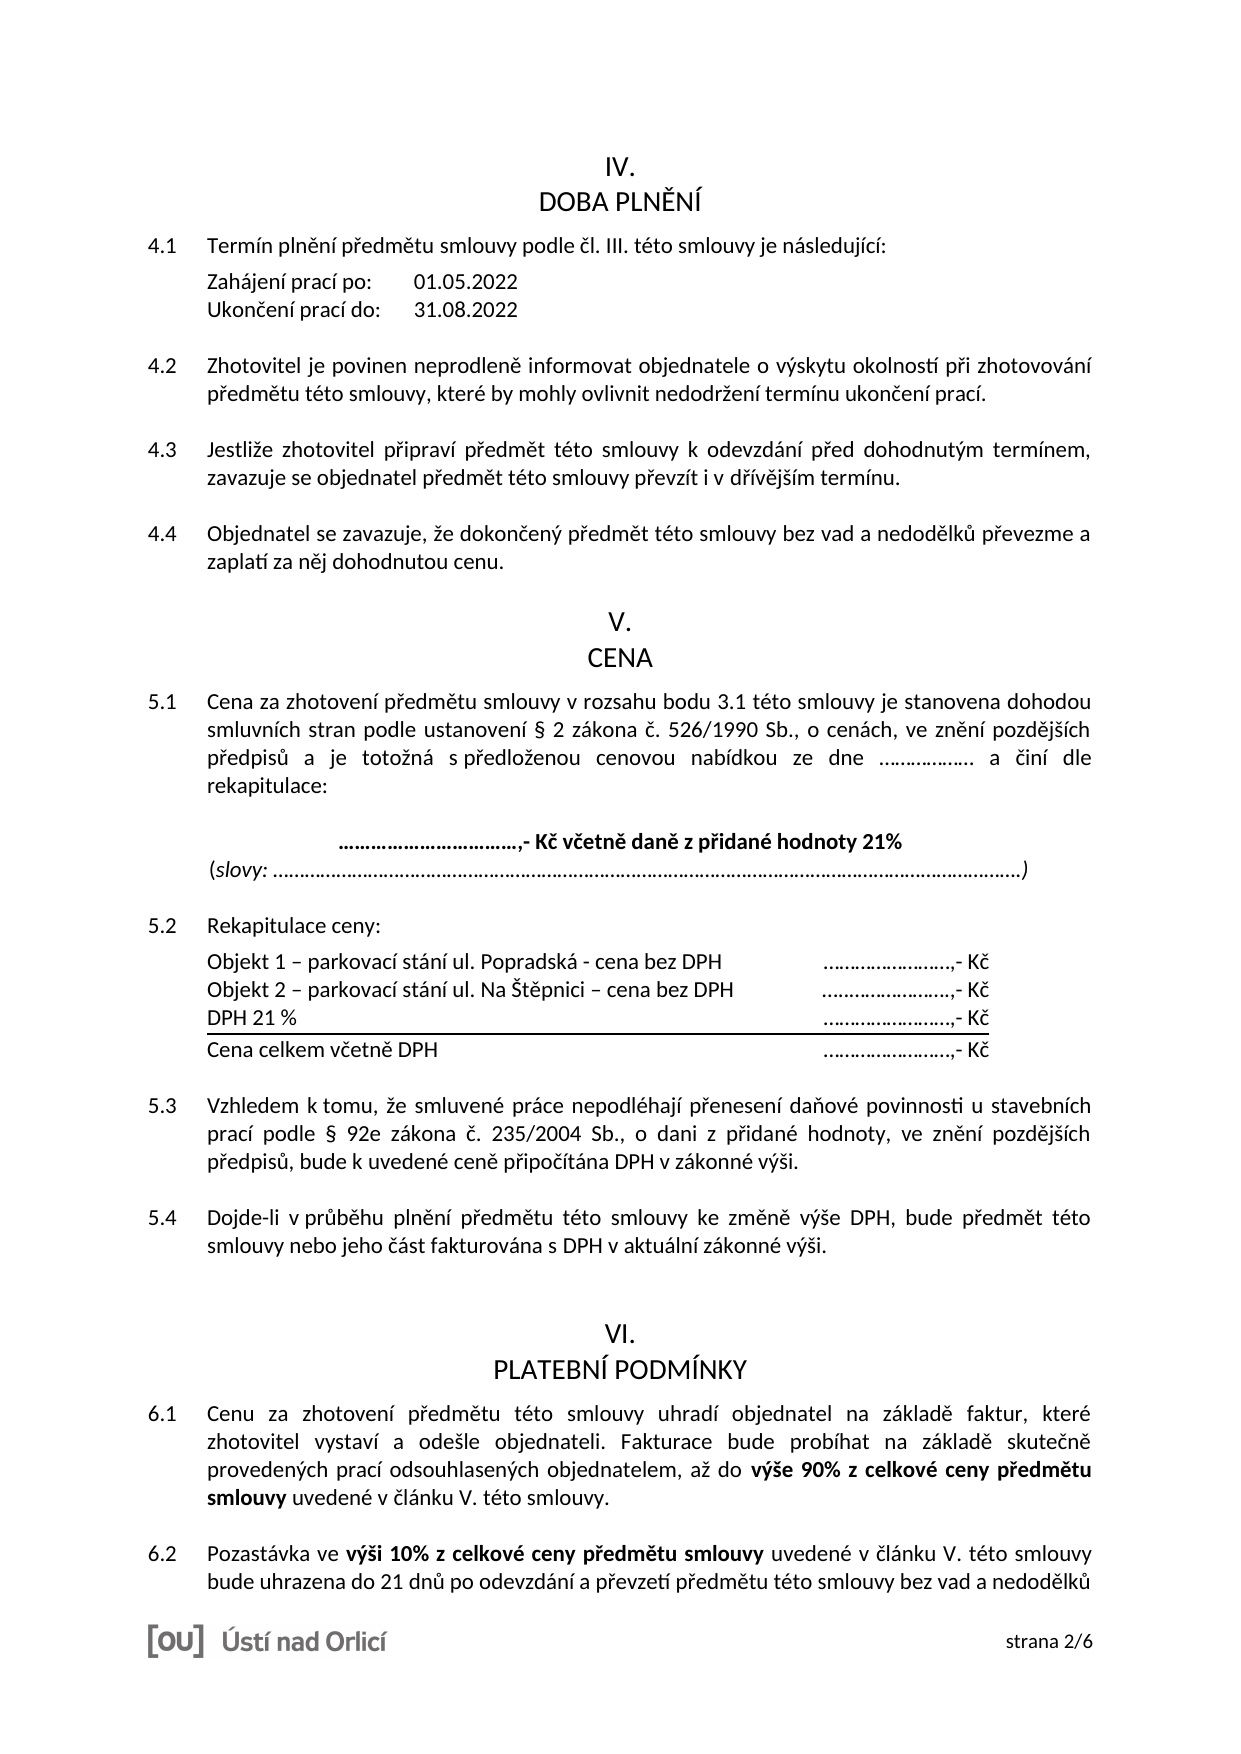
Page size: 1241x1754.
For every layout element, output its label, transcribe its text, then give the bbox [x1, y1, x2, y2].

text Platební podmínky [148, 1351, 1092, 1387]
text Objekt 2 – parkovací stání ul. Na Štěpnici – cena bez DPH …..……………….,- Kč [207, 975, 1092, 1003]
text 4.3 Jestliže zhotovitel připraví předmět této smlouvy k odevzdání před dohodnutým termínem, zavazuje se objednatel předmět této smlouvy převzít i v dřívějším termínu. [148, 435, 1092, 491]
text doba plnění [148, 183, 1092, 219]
text Objekt 1 – parkovací stání ul. Popradská - cena bez DPH ……………………,- Kč [207, 947, 1092, 975]
text ……………………………,- Kč včetně daně z přidané hodnoty 21% [148, 827, 1092, 855]
text Ukončení prací do: 31.08.2022 [207, 295, 1092, 323]
text (slovy: …………………………………………………………………………………………………………………………….) [148, 855, 1092, 883]
text 5.2 Rekapitulace ceny: [148, 911, 1092, 939]
text 4.1 Termín plnění předmětu smlouvy podle čl. III. této smlouvy je následující: [148, 231, 1092, 259]
text V. [148, 603, 1092, 639]
text DPH 21 % ……………………,- Kč [207, 1003, 989, 1033]
text Cena celkem včetně DPH ……………………,- Kč [207, 1035, 1092, 1063]
text Zahájení prací po: 01.05.2022 [207, 267, 1092, 295]
text VI. [148, 1315, 1092, 1351]
text 4.2 Zhotovitel je povinen neprodleně informovat objednatele o výskytu okolností při zhotovování předmětu této smlouvy, které by mohly ovlivnit nedodržení termínu ukončení prací. [148, 351, 1092, 407]
text IV. [148, 148, 1092, 183]
text 6.1 Cenu za zhotovení předmětu této smlouvy uhradí objednatel na základě faktur, které zhotovitel vystaví a odešle objednateli. Fakturace bude probíhat na základě skutečně provedených prací odsouhlasených objednatelem, až do výše 90% z celkové ceny předmětu smlouvy uvedené v článku V. této smlouvy. [148, 1399, 1092, 1511]
text 5.3 Vzhledem k tomu, že smluvené práce nepodléhají přenesení daňové povinnosti u stavebních prací podle § 92e zákona č. 235/2004 Sb., o dani z přidané hodnoty, ve znění pozdějších předpisů, bude k uvedené ceně připočítána DPH v zákonné výši. [148, 1091, 1092, 1175]
text 5.1 Cena za zhotovení předmětu smlouvy v rozsahu bodu 3.1 této smlouvy je stanovena dohodou smluvních stran podle ustanovení § 2 zákona č. 526/1990 Sb., o cenách, ve znění pozdějších předpisů a je totožná s předloženou cenovou nabídkou ze dne ……………… a činí dle rekapitulace: [148, 687, 1092, 799]
picture [147, 1623, 388, 1659]
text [148, 1539, 1092, 1595]
text 5.4 Dojde-li v průběhu plnění předmětu této smlouvy ke změně výše DPH, bude předmět této smlouvy nebo jeho část fakturována s DPH v aktuální zákonné výši. [148, 1203, 1092, 1259]
text cena [148, 639, 1092, 674]
text 4.4 Objednatel se zavazuje, že dokončený předmět této smlouvy bez vad a nedodělků převezme a zaplatí za něj dohodnutou cenu. [148, 519, 1092, 575]
